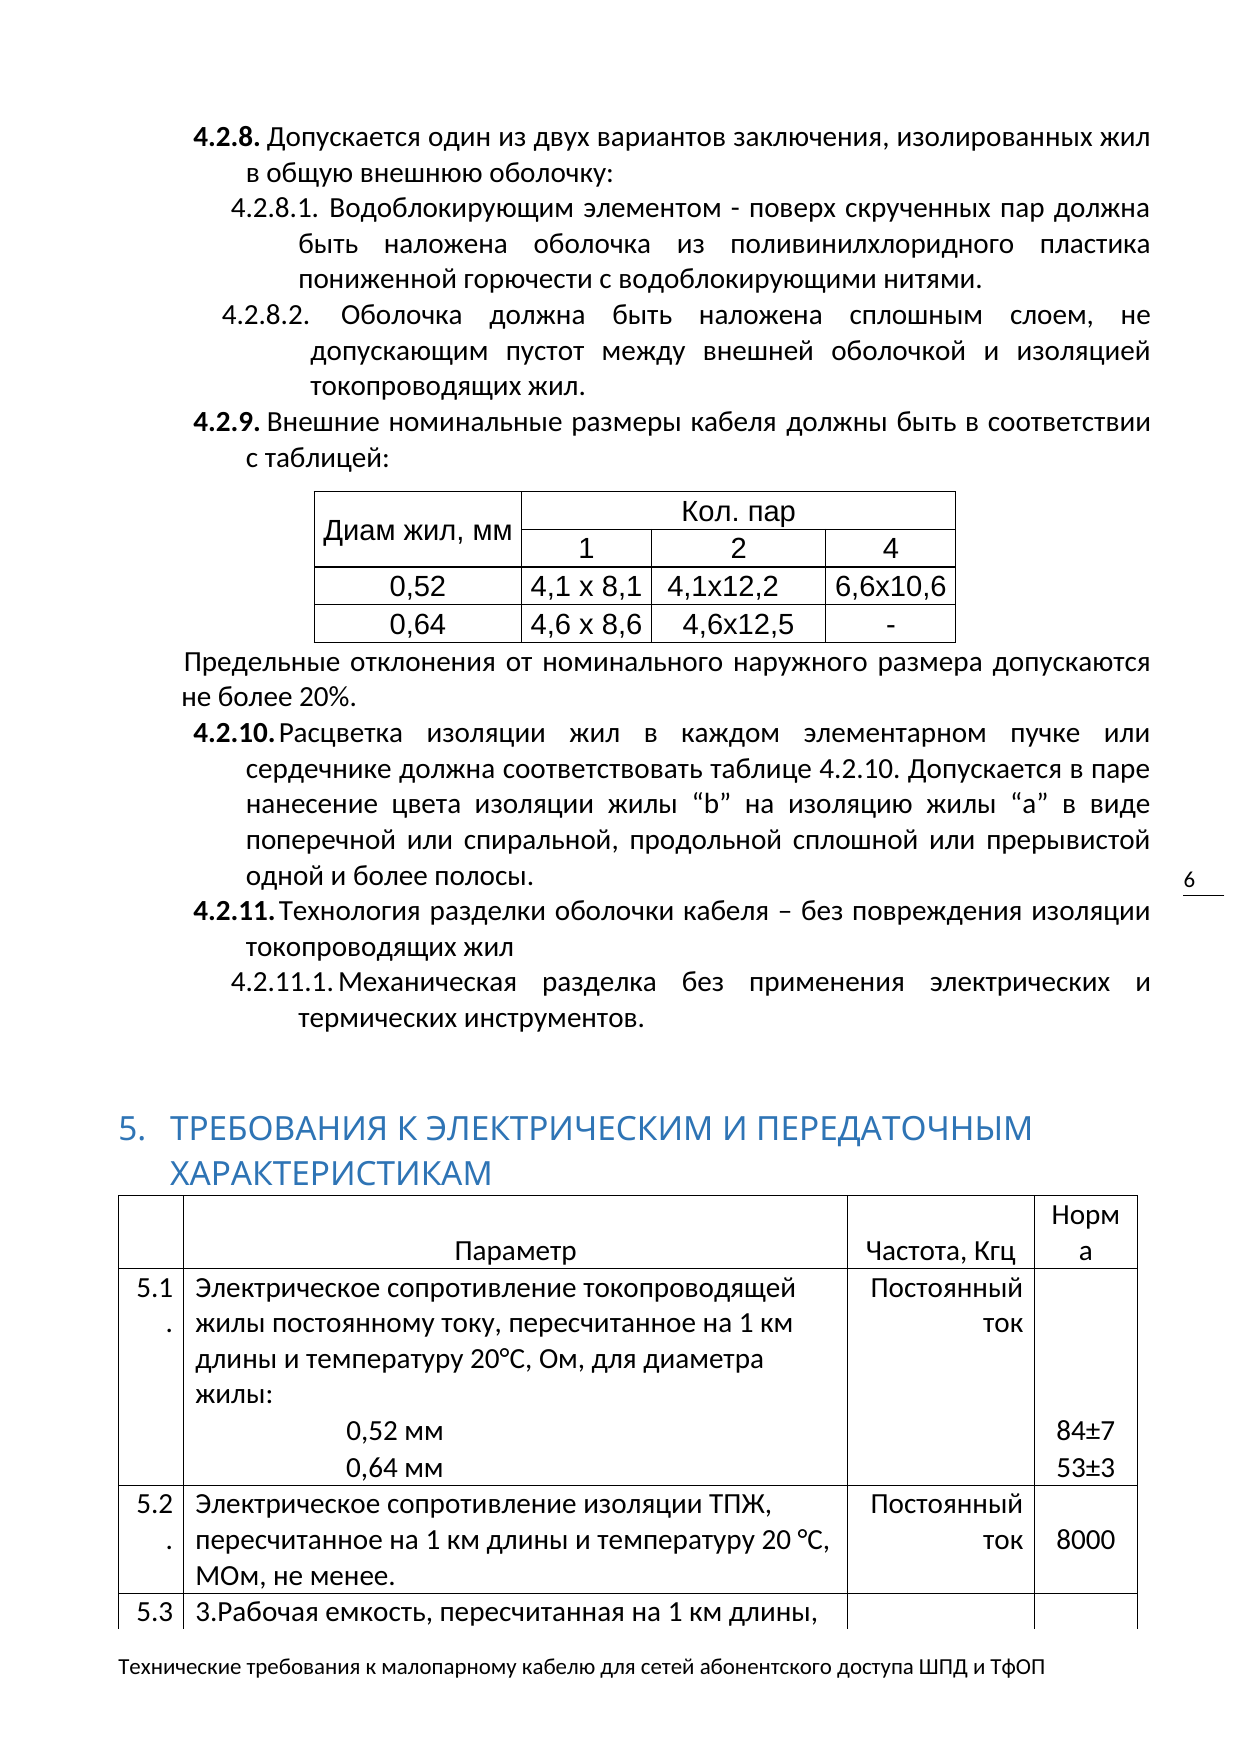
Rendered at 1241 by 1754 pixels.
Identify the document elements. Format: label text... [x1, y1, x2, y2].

table_cell 0,64 [315, 605, 521, 642]
list Технология разделки оболочки кабеля – без повреждения изоляции токопроводящих жил [193, 892, 1152, 963]
table_cell 4,1 х 8,1 [522, 568, 651, 604]
table_cell 53±3 [1035, 1448, 1137, 1484]
table_header Диам жил, мм [315, 492, 521, 566]
table_cell 0,64 мм [184, 1448, 847, 1484]
table_cell Постоянный ток [848, 1486, 1034, 1592]
table_cell 4,1х12,2 [652, 568, 825, 604]
table_cell [848, 1594, 1034, 1629]
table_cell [184, 1594, 847, 1629]
list Предельные отклонения от номинального наружного размера допускаются не более 20%. [181, 643, 1152, 714]
table_cell 4 [826, 530, 955, 566]
table_header [119, 1196, 183, 1268]
table_cell 5.1. [119, 1269, 183, 1484]
list Механическая разделка без применения электрических и термических инструментов. [231, 963, 1152, 1035]
table_cell 5.3. [119, 1594, 183, 1629]
list Расцветка изоляции жил в каждом элементарном пучке или сердечнике должна соответствовать таблице 4.2.10. Допускается в паре нанесение цвета изоляции жилы “b” на изоляцию жилы “а” в виде поперечной или спиральной, продольной сплошной или прерывистой одной и более полосы. [193, 714, 1152, 892]
list Допускается один из двух вариантов заключения, изолированных жил в общую внешнюю оболочку: [193, 118, 1152, 189]
table_cell Электрическое сопротивление изоляции ТПЖ, пересчитанное на 1 км длины и температуру 20 °С, МОм, не менее. [184, 1486, 847, 1592]
table_cell 2 [652, 530, 825, 566]
table_cell Постоянный ток [848, 1269, 1034, 1484]
table_cell 4,6х12,5 [652, 605, 825, 642]
table_cell 5.2. [119, 1486, 183, 1592]
table_cell 0,52 мм [184, 1411, 847, 1448]
table_cell 8000 [1035, 1486, 1137, 1592]
table_header Норма [1035, 1196, 1137, 1268]
table_cell 0,52 [315, 568, 521, 604]
table_cell 6,6х10,6 [826, 568, 955, 604]
table_cell 84±7 [1035, 1411, 1137, 1448]
table_cell 1 [522, 530, 651, 566]
table_cell [1035, 1594, 1137, 1629]
table_header Параметр [184, 1196, 847, 1268]
list Внешние номинальные размеры кабеля должны быть в соответствии с таблицей: [193, 403, 1152, 474]
table_cell Электрическое сопротивление токопроводящей жилы постоянному току, пересчитанное на 1 км длины и температуру 20°С, Ом, для диаметра жилы: [184, 1269, 847, 1411]
table_header Частота, Кгц [848, 1196, 1034, 1268]
table_cell [1035, 1269, 1137, 1411]
table_cell 4,6 х 8,6 [522, 605, 651, 642]
list Оболочка должна быть наложена сплошным слоем, не допускающим пустот между внешней оболочкой и изоляцией токопроводящих жил. [222, 296, 1152, 403]
list Водоблокирующим элементом - поверх скрученных пар должна быть наложена оболочка из поливинилхлоридного пластика пониженной горючести с водоблокирующими нитями. [231, 189, 1152, 296]
subtitle ТРЕБОВАНИЯ К ЭЛЕКТРИЧЕСКИМ И ПЕРЕДАТОЧНЫМ ХАРАКТЕРИСТИКАМ [118, 1104, 1152, 1195]
table_cell - [826, 605, 955, 642]
table_header Кол. пар [522, 492, 955, 529]
